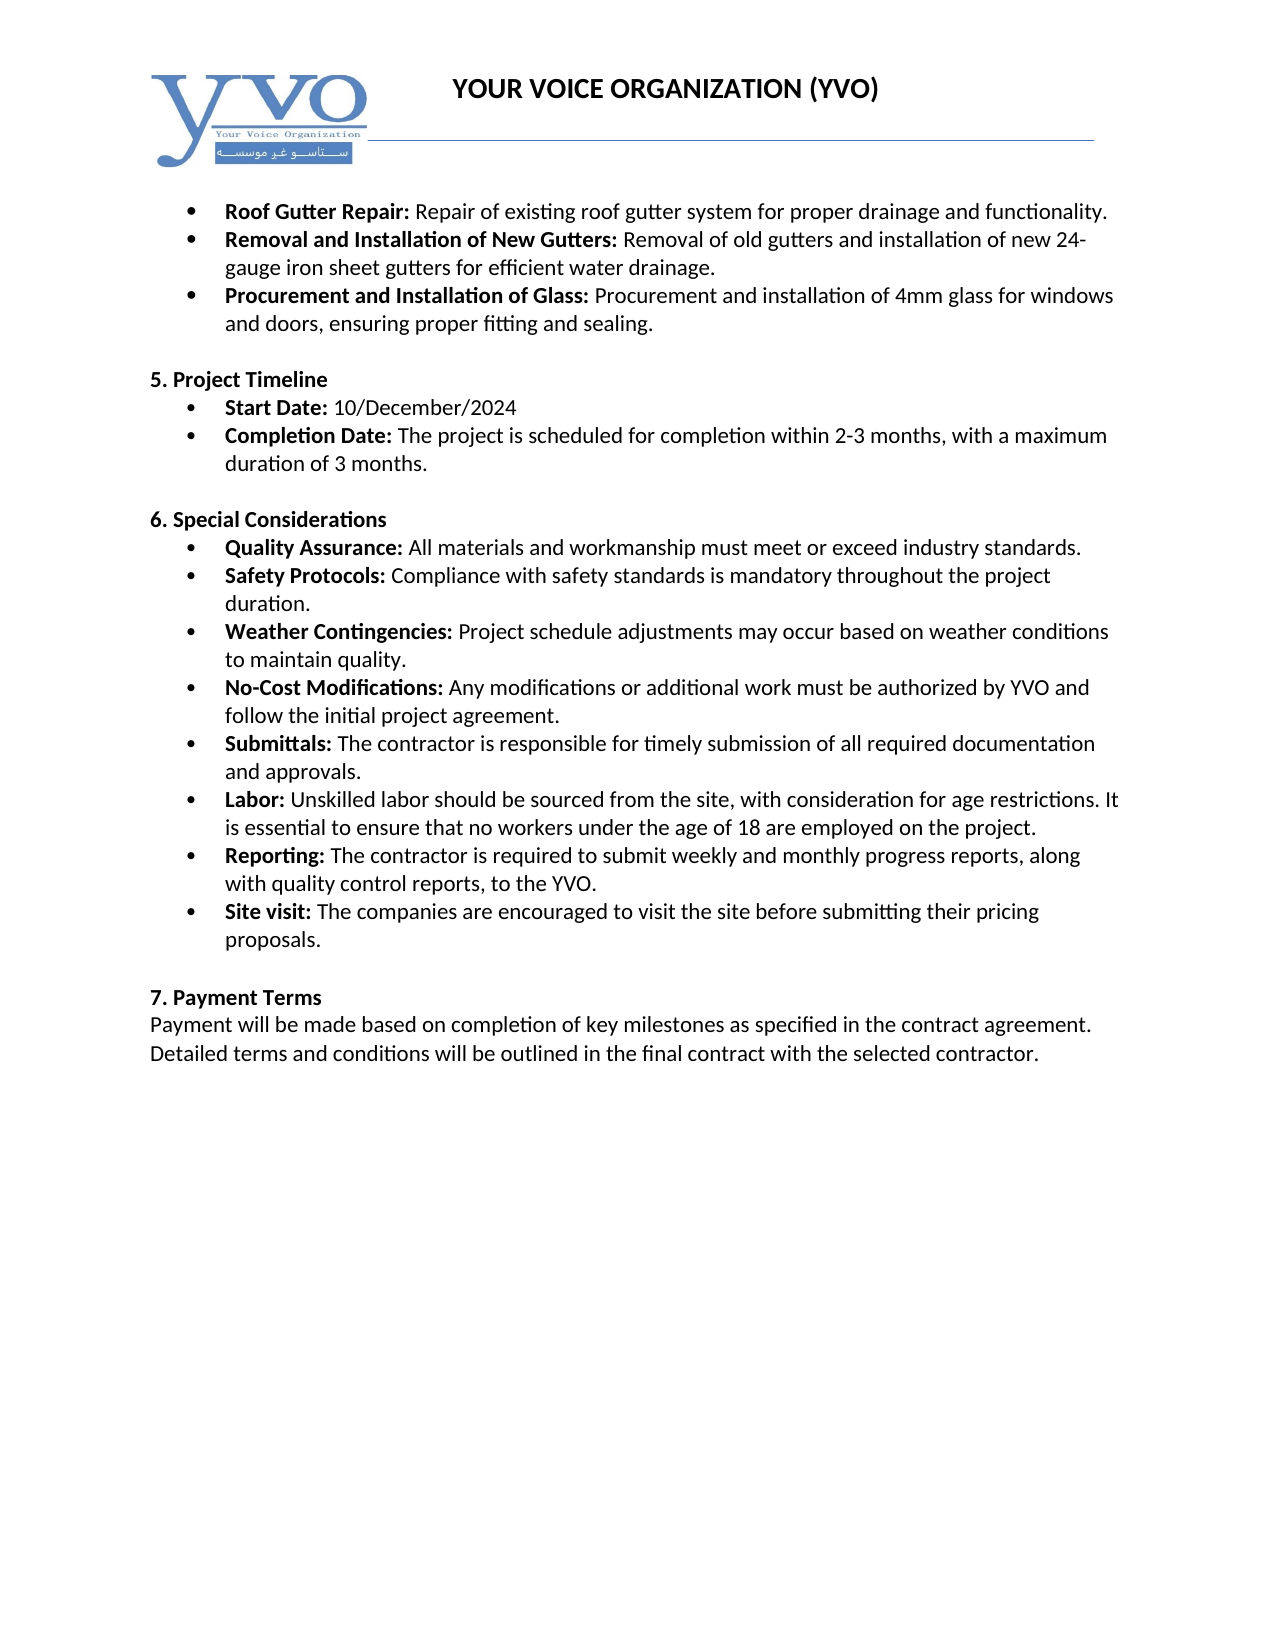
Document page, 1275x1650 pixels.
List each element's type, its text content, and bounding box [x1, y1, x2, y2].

text 6. Special Considerations [150, 505, 1125, 533]
text 7. Payment Terms [150, 983, 1125, 1011]
list Submittals: The contractor is responsible for timely submission of all required documentation and approvals. [187, 729, 1125, 785]
list Weather Contingencies: Project schedule adjustments may occur based on weather conditions to maintain quality. [187, 617, 1125, 673]
list Roof Gutter Repair: Repair of existing roof gutter system for proper drainage and functionality. [187, 197, 1125, 225]
picture [150, 75, 368, 168]
list Site visit: The companies are encouraged to visit the site before submitting their pricing proposals. [187, 897, 1125, 953]
list Reporting: The contractor is required to submit weekly and monthly progress reports, along with quality control reports, to the YVO. [187, 841, 1125, 897]
list Safety Protocols: Compliance with safety standards is mandatory throughout the project duration. [187, 561, 1125, 617]
list Quality Assurance: All materials and workmanship must meet or exceed industry standards. [187, 533, 1125, 561]
text 5. Project Timeline [150, 365, 1125, 393]
list Start Date: 10/December/2024 [187, 393, 1125, 421]
list Removal and Installation of New Gutters: Removal of old gutters and installation of new 24-gauge iron sheet gutters for efficient water drainage. [187, 225, 1125, 281]
text Payment will be made based on completion of key milestones as specified in the contract agreement. Detailed terms and conditions will be outlined in the final contract with the selected contractor. [150, 1011, 1125, 1067]
list Labor: Unskilled labor should be sourced from the site, with consideration for age restrictions. It is essential to ensure that no workers under the age of 18 are employed on the project. [187, 785, 1125, 841]
list Procurement and Installation of Glass: Procurement and installation of 4mm glass for windows and doors, ensuring proper fitting and sealing. [187, 281, 1125, 337]
list Completion Date: The project is scheduled for completion within 2-3 months, with a maximum duration of 3 months. [187, 421, 1125, 477]
list No-Cost Modifications: Any modifications or additional work must be authorized by YVO and follow the initial project agreement. [187, 673, 1125, 729]
